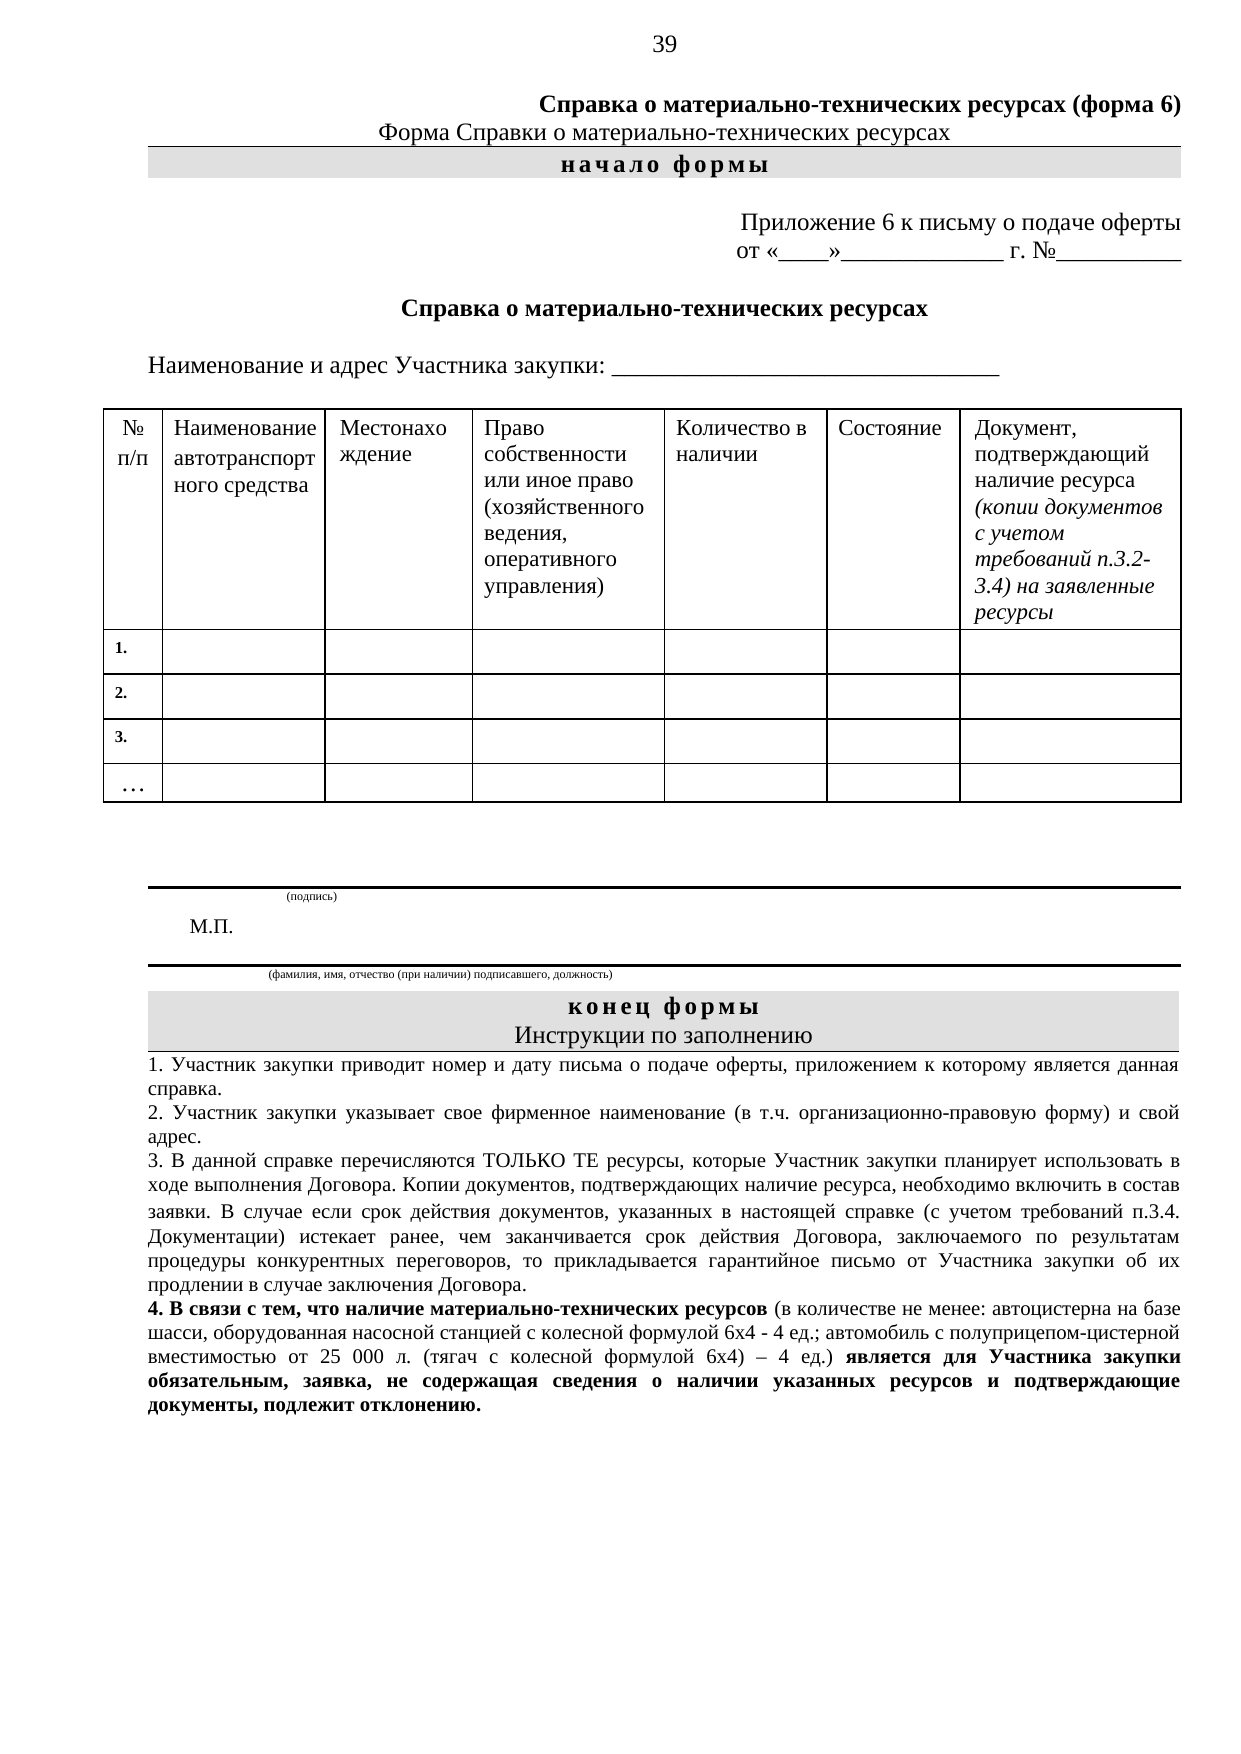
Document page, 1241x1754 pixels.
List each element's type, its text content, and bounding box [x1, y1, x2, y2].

table_cell [828, 630, 959, 673]
table_cell [163, 675, 324, 718]
table_cell [828, 675, 959, 718]
text Справка о материально-технических ресурсах [148, 293, 1181, 322]
text 3. В данной справке перечисляются ТОЛЬКО ТЕ ресурсы, которые Участник закупки планирует использовать в ходе выполнения Договора. Копии документов, подтверждающих наличие ресурса, необходимо включить в состав заявки. В случае если срок действия документов, указанных в настоящей справке (с учетом требований п.3.4. Документации) истекает ранее, чем заканчивается срок действия Договора, заключаемого по результатам процедуры конкурентных переговоров, то прикладывается гарантийное письмо от Участника закупки об их продлении в случае заключения Договора. [148, 1148, 1181, 1296]
table_cell [665, 630, 826, 673]
table_cell [326, 764, 472, 801]
table_cell [665, 675, 826, 718]
table_cell … [104, 764, 162, 801]
table_cell [163, 764, 324, 801]
text конец формы [148, 991, 1179, 1020]
table_cell [473, 720, 664, 762]
table_cell [473, 675, 664, 718]
table_cell [961, 630, 1180, 673]
table_cell [961, 764, 1180, 801]
table_cell [473, 630, 664, 673]
text 1. Участник закупки приводит номер и дату письма о подаче оферты, приложением к которому является данная справка. [148, 1052, 1181, 1100]
table_cell [326, 675, 472, 718]
text М.П. [148, 913, 1181, 938]
table_header Состояние [828, 410, 959, 629]
table_header Местонахождение [326, 410, 472, 629]
text начало формы [148, 147, 1181, 178]
table_cell [828, 764, 959, 801]
text Справка о материально-технических ресурсах (форма 6) [148, 89, 1181, 117]
table_header № п/п [104, 410, 162, 629]
text (подпись) [148, 889, 1181, 913]
table_cell [163, 630, 324, 673]
table_header Наименование автотранспортного средства [163, 410, 324, 629]
text 4. В связи с тем, что наличие материально-технических ресурсов (в количестве не менее: автоцистерна на базе шасси, оборудованная насосной станцией с колесной формулой 6х4 - 4 ед.; автомобиль с полуприцепом-цистерной вместимостью от 25 000 л. (тягач с колесной формулой 6х4) – 4 ед.) является для Участника закупки обязательным, заявка, не содержащая сведения о наличии указанных ресурсов и подтверждающие документы, подлежит отклонению. [148, 1296, 1181, 1416]
table_cell [326, 630, 472, 673]
table_cell [828, 720, 959, 762]
table_cell [163, 720, 324, 762]
table_cell [961, 720, 1180, 762]
table_header Право собственности или иное право (хозяйственного ведения, оперативного управления) [473, 410, 664, 629]
text Приложение 6 к письму о подаче оферты от «____»_____________ г. №__________ [148, 207, 1181, 264]
text (фамилия, имя, отчество (при наличии) подписавшего, должность) [148, 967, 1181, 991]
table_cell [326, 720, 472, 762]
table_header Документ, подтверждающий наличие ресурса (копии документов с учетом требований п.3.2-3.4) на заявленные ресурсы [961, 410, 1180, 629]
text 2. Участник закупки указывает свое фирменное наименование (в т.ч. организационно-правовую форму) и свой адрес. [148, 1100, 1181, 1148]
table_cell [104, 720, 162, 762]
table_cell [104, 675, 162, 718]
text Инструкции по заполнению [148, 1020, 1179, 1051]
table_cell [665, 764, 826, 801]
table_cell [665, 720, 826, 762]
table_cell [473, 764, 664, 801]
table_cell [104, 630, 162, 673]
table_cell [961, 675, 1180, 718]
text Наименование и адрес Участника закупки: _______________________________ [148, 351, 1181, 379]
table_header Количество в наличии [665, 410, 826, 629]
text Форма Справки о материально-технических ресурсах [148, 117, 1181, 146]
